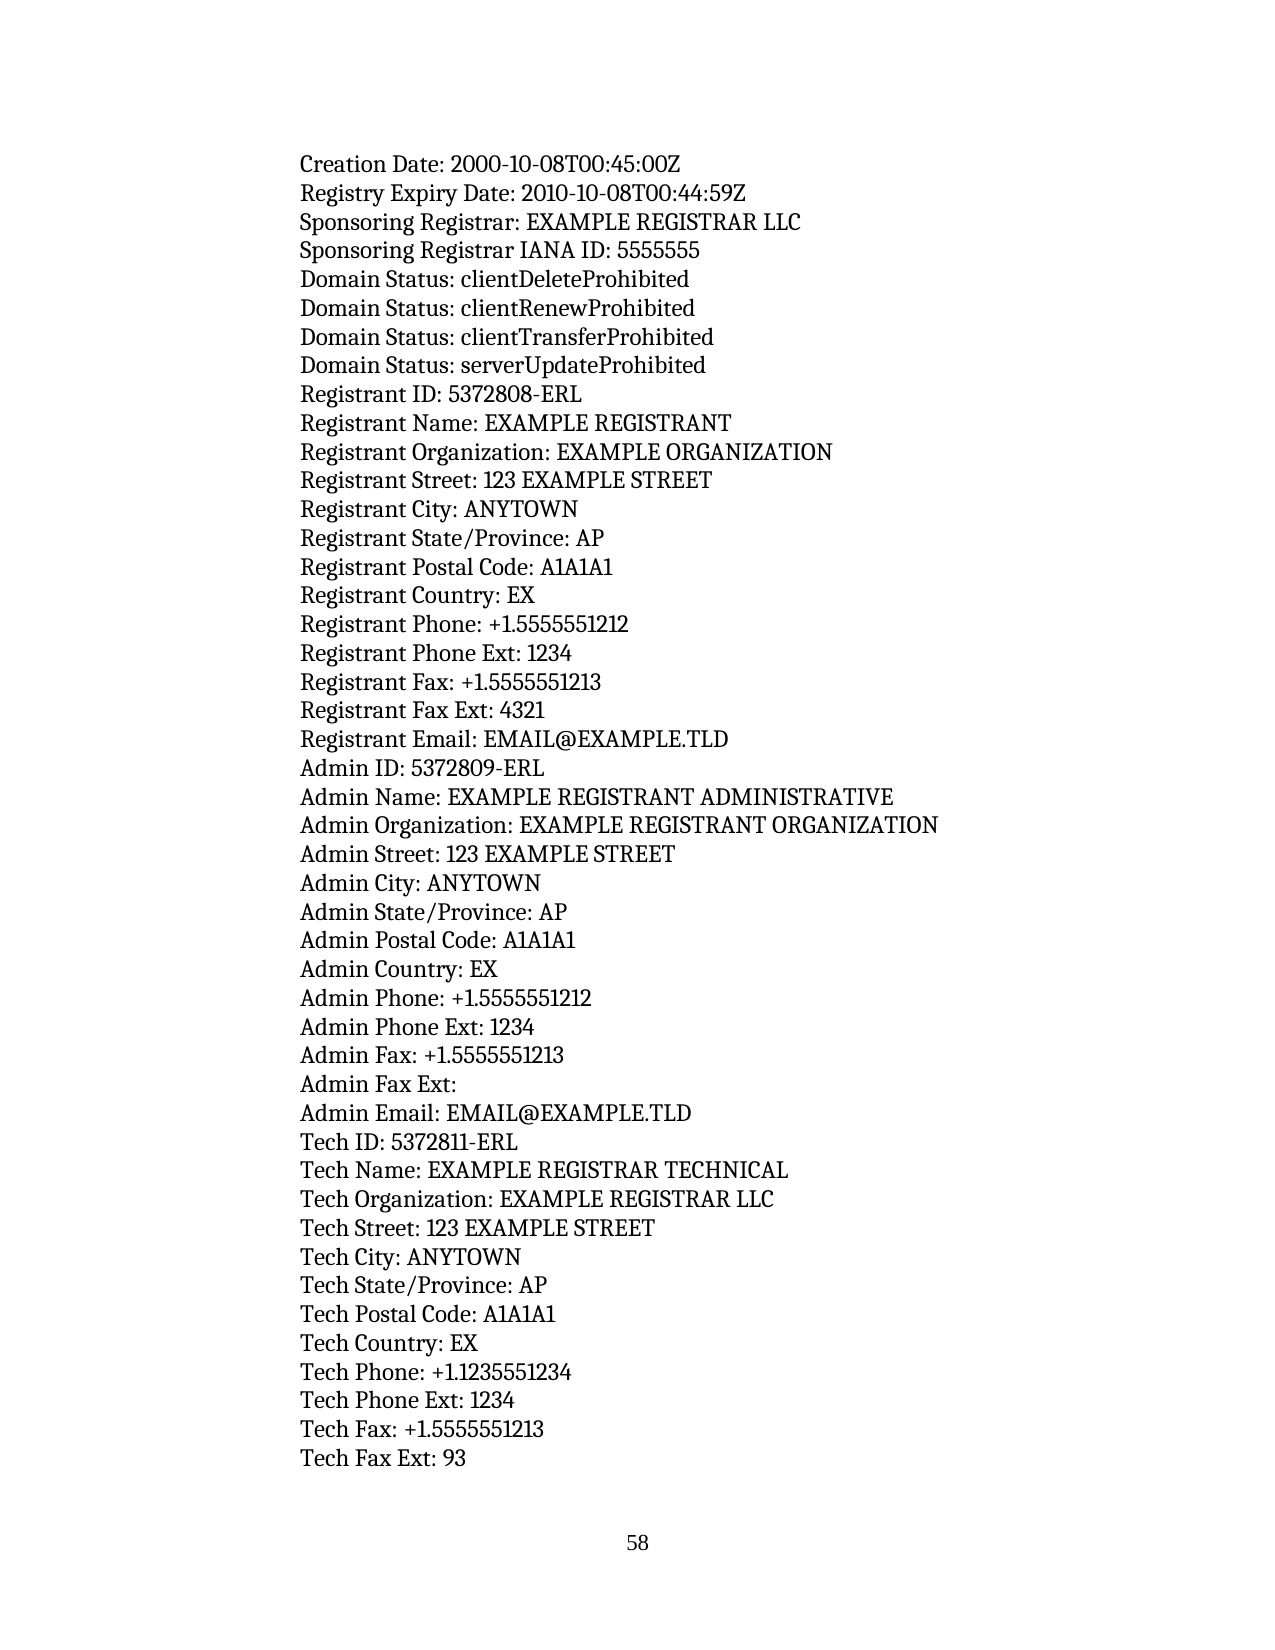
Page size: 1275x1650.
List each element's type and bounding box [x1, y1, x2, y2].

text [300, 150, 1125, 1472]
